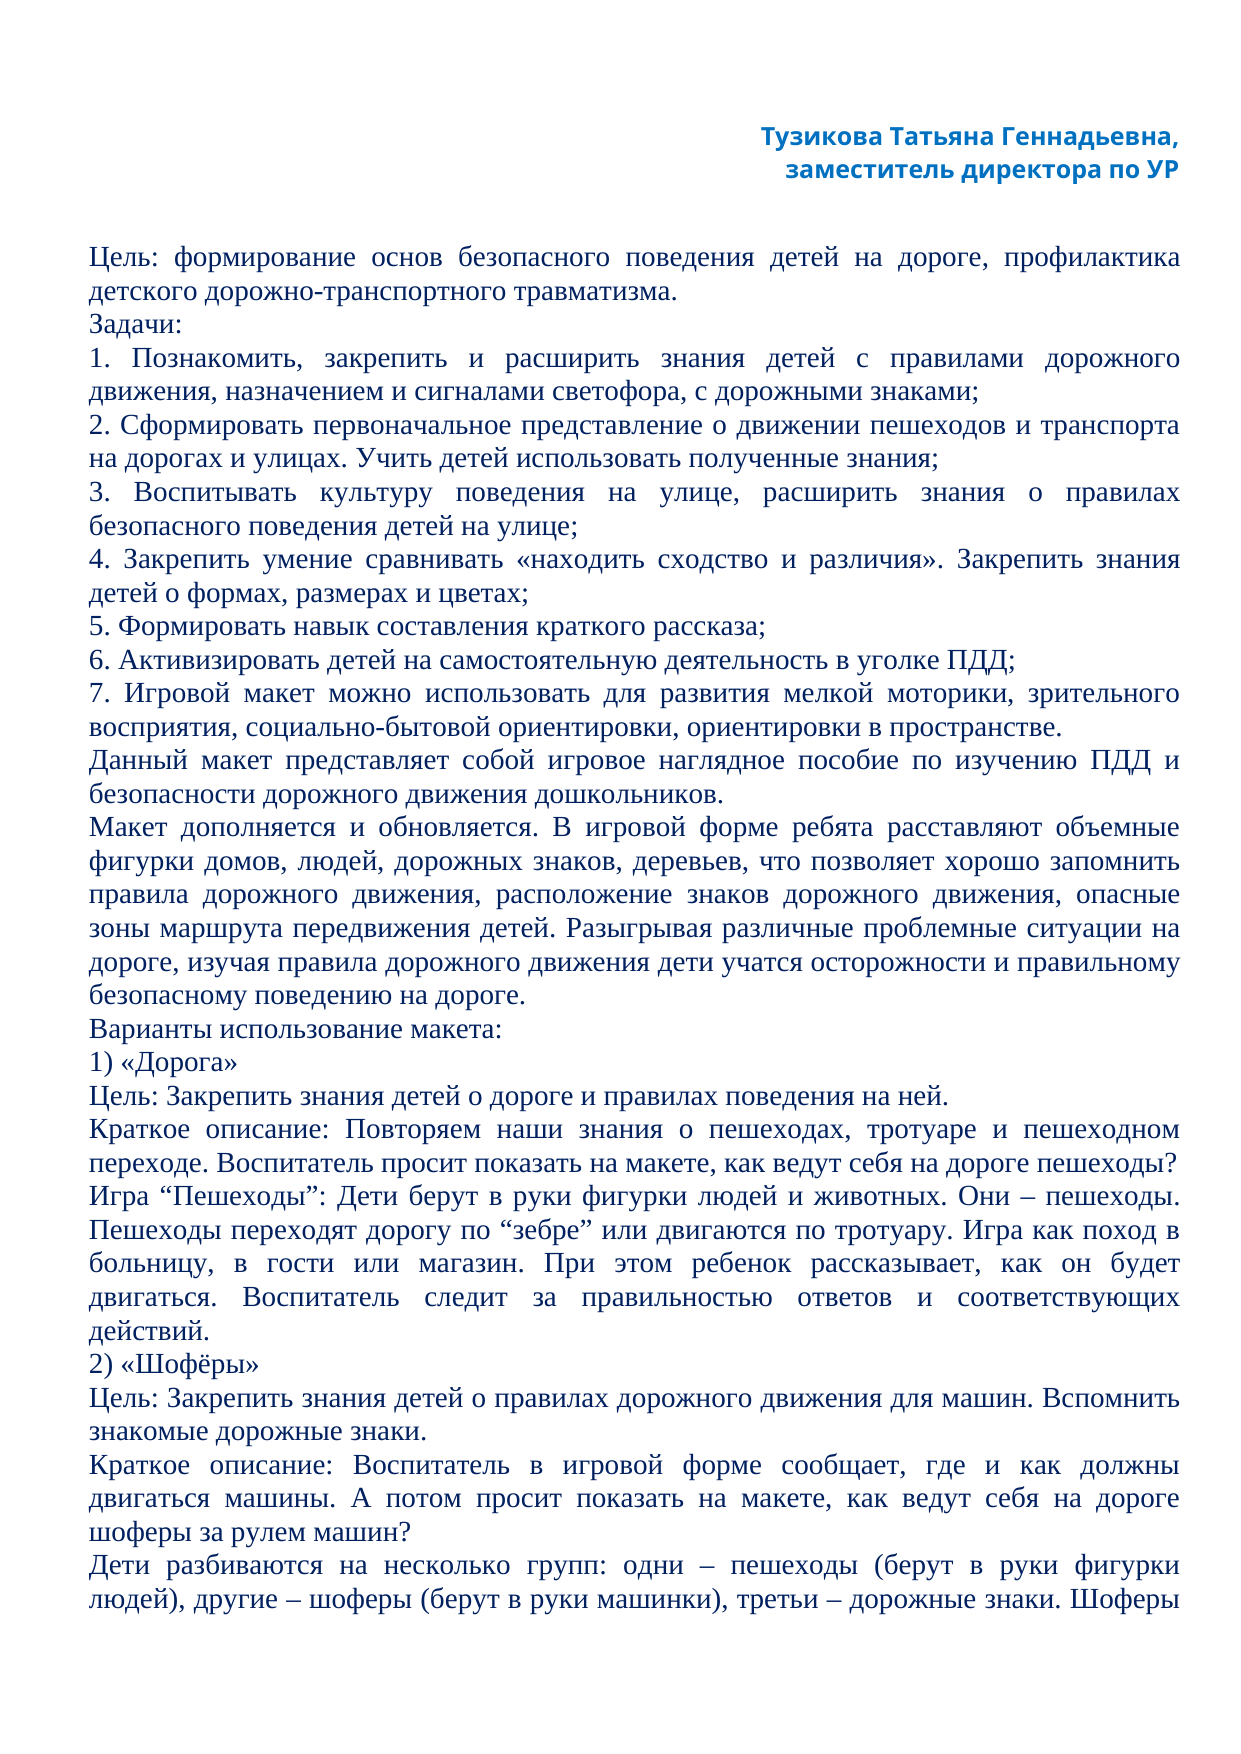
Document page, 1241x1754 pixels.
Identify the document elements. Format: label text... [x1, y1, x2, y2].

text Макет дополняется и обновляется. В игровой форме ребята расставляют объемные фигурки домов, людей, дорожных знаков, деревьев, что позволяет хорошо запомнить правила дорожного движения, расположение знаков дорожного движения, опасные зоны маршрута передвижения детей. Разыгрывая различные проблемные ситуации на дороге, изучая правила дорожного движения дети учатся осторожности и правильному безопасному поведению на дороге. [89, 809, 1181, 1011]
text 1. Познакомить, закрепить и расширить знания детей с правилами дорожного движения, назначением и сигналами светофора, с дорожными знаками; [89, 340, 1181, 407]
text Задачи: [89, 306, 1181, 340]
text Краткое описание: Воспитатель в игровой форме сообщает, где и как должны двигаться машины. А потом просит показать на макете, как ведут себя на дороге шоферы за рулем машин? [89, 1447, 1181, 1547]
text 4. Закрепить умение сравнивать «находить сходство и различия». Закрепить знания детей о формах, размерах и цветах; [89, 541, 1181, 608]
text Цель: формирование основ безопасного поведения детей на дороге, профилактика детского дорожно-транспортного травматизма. [89, 239, 1181, 306]
text 6. Активизировать детей на самостоятельную деятельность в уголке ПДД; [89, 642, 1181, 675]
text Игра “Пешеходы”: Дети берут в руки фигурки людей и животных. Они – пешеходы. Пешеходы переходят дорогу по “зебре” или двигаются по тротуару. Игра как поход в больницу, в гости или магазин. При этом ребенок рассказывает, как он будет двигаться. Воспитатель следит за правильностью ответов и соответствующих действий. [89, 1178, 1181, 1346]
text Тузикова Татьяна Геннадьевна, [89, 118, 1179, 152]
text Варианты использование макета: [89, 1011, 1181, 1044]
text заместитель директора по УР [89, 152, 1179, 186]
text Данный макет представляет собой игровое наглядное пособие по изучению ПДД и безопасности дорожного движения дошкольников. [89, 742, 1181, 809]
text 1) «Дорога» [89, 1044, 1181, 1078]
text 2) «Шофёры» [89, 1346, 1181, 1380]
text 5. Формировать навык составления краткого рассказа; [89, 608, 1181, 642]
text Цель: Закрепить знания детей о правилах дорожного движения для машин. Вспомнить знакомые дорожные знаки. [89, 1380, 1181, 1447]
text Краткое описание: Повторяем наши знания о пешеходах, тротуаре и пешеходном переходе. Воспитатель просит показать на макете, как ведут себя на дороге пешеходы? [89, 1111, 1181, 1178]
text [89, 1547, 1181, 1614]
text 2. Сформировать первоначальное представление о движении пешеходов и транспорта на дорогах и улицах. Учить детей использовать полученные знания; [89, 407, 1181, 474]
text 3. Воспитывать культуру поведения на улице, расширить знания о правилах безопасного поведения детей на улице; [89, 474, 1181, 541]
text 7. Игровой макет можно использовать для развития мелкой моторики, зрительного восприятия, социально-бытовой ориентировки, ориентировки в пространстве. [89, 675, 1181, 742]
text Цель: Закрепить знания детей о дороге и правилах поведения на ней. [89, 1078, 1181, 1111]
